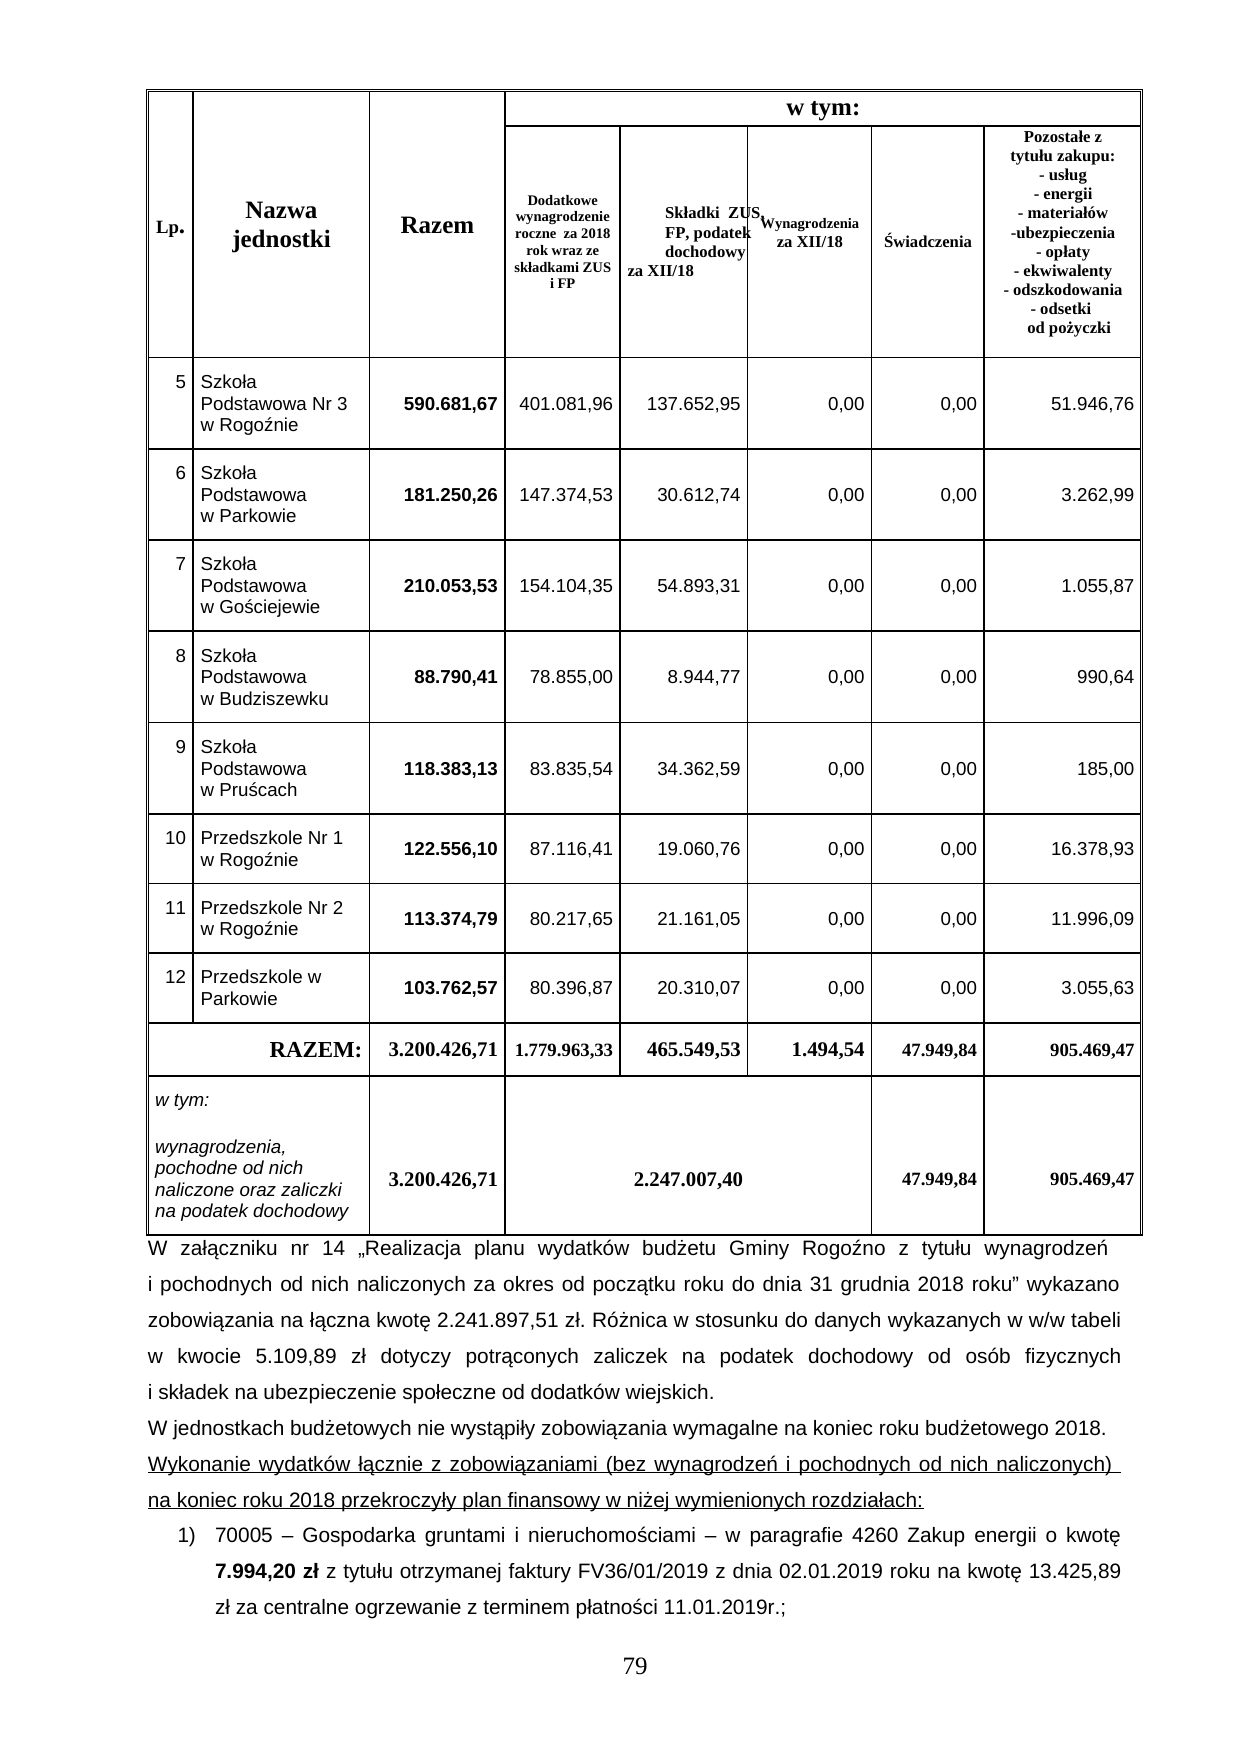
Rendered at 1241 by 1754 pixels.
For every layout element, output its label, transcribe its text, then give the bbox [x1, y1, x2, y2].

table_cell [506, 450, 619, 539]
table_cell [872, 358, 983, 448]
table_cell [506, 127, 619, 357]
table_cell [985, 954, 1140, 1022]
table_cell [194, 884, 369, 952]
text W jednostkach budżetowych nie wystąpiły zobowiązania wymagalne na koniec roku budżetowego 2018. [148, 1416, 1122, 1439]
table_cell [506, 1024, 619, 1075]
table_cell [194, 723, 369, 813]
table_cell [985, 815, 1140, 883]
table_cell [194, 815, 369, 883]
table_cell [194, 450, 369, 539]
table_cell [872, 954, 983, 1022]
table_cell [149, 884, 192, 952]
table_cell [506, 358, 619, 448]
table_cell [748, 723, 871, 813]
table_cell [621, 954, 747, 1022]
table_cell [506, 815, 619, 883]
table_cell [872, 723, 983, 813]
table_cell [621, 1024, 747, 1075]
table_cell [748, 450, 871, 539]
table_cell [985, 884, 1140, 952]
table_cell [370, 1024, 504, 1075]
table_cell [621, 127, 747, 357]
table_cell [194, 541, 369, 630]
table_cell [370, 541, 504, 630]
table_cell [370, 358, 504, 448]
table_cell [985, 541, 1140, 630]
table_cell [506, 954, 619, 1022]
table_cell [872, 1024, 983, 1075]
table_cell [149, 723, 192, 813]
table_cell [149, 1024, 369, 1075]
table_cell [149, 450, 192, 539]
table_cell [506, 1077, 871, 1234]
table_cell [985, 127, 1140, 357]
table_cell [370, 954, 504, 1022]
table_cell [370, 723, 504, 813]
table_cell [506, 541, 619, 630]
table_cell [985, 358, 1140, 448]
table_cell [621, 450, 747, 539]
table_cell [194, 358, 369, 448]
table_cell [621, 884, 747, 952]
text Wykonanie wydatków łącznie z zobowiązaniami (bez wynagrodzeń i pochodnych od nich naliczonych) na koniec roku 2018 przekroczyły plan finansowy w niżej wymienionych rozdziałach: [148, 1451, 1122, 1511]
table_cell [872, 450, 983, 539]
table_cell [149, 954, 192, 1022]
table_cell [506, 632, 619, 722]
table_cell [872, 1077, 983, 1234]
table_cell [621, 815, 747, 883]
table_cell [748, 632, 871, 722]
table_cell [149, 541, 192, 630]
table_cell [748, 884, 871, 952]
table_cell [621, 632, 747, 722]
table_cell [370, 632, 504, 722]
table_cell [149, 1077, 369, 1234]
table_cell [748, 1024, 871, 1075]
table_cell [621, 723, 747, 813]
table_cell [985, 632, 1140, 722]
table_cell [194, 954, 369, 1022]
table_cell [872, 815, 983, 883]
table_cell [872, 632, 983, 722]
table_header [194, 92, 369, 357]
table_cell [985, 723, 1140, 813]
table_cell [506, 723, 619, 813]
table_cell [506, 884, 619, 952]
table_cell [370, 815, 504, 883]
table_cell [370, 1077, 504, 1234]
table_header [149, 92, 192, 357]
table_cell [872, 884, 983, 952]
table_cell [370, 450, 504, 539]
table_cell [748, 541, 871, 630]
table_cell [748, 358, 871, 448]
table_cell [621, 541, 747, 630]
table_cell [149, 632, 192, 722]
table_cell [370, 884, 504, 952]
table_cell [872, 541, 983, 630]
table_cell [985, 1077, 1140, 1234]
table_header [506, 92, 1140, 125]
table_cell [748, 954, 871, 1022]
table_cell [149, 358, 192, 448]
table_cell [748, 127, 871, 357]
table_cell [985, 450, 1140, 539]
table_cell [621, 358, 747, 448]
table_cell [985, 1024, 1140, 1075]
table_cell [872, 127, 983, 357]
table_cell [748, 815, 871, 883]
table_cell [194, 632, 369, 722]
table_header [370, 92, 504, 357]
list 70005 – Gospodarka gruntami i nieruchomościami – w paragrafie 4260 Zakup energii o kwotę 7.994,20 zł z tytułu otrzymanej faktury FV36/01/2019 z dnia 02.01.2019 roku na kwotę 13.425,89 zł za centralne ogrzewanie z terminem płatności 11.01.2019r.; [177, 1523, 1122, 1619]
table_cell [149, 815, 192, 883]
text W załączniku nr 14 „Realizacja planu wydatków budżetu Gminy Rogoźno z tytułu wynagrodzeń i pochodnych od nich naliczonych za okres od początku roku do dnia 31 grudnia 2018 roku” wykazano zobowiązania na łączna kwotę 2.241.897,51 zł. Różnica w stosunku do danych wykazanych w w/w tabeli w kwocie 5.109,89 zł dotyczy potrąconych zaliczek na podatek dochodowy od osób fizycznych i składek na ubezpieczenie społeczne od dodatków wiejskich. [148, 1236, 1122, 1403]
